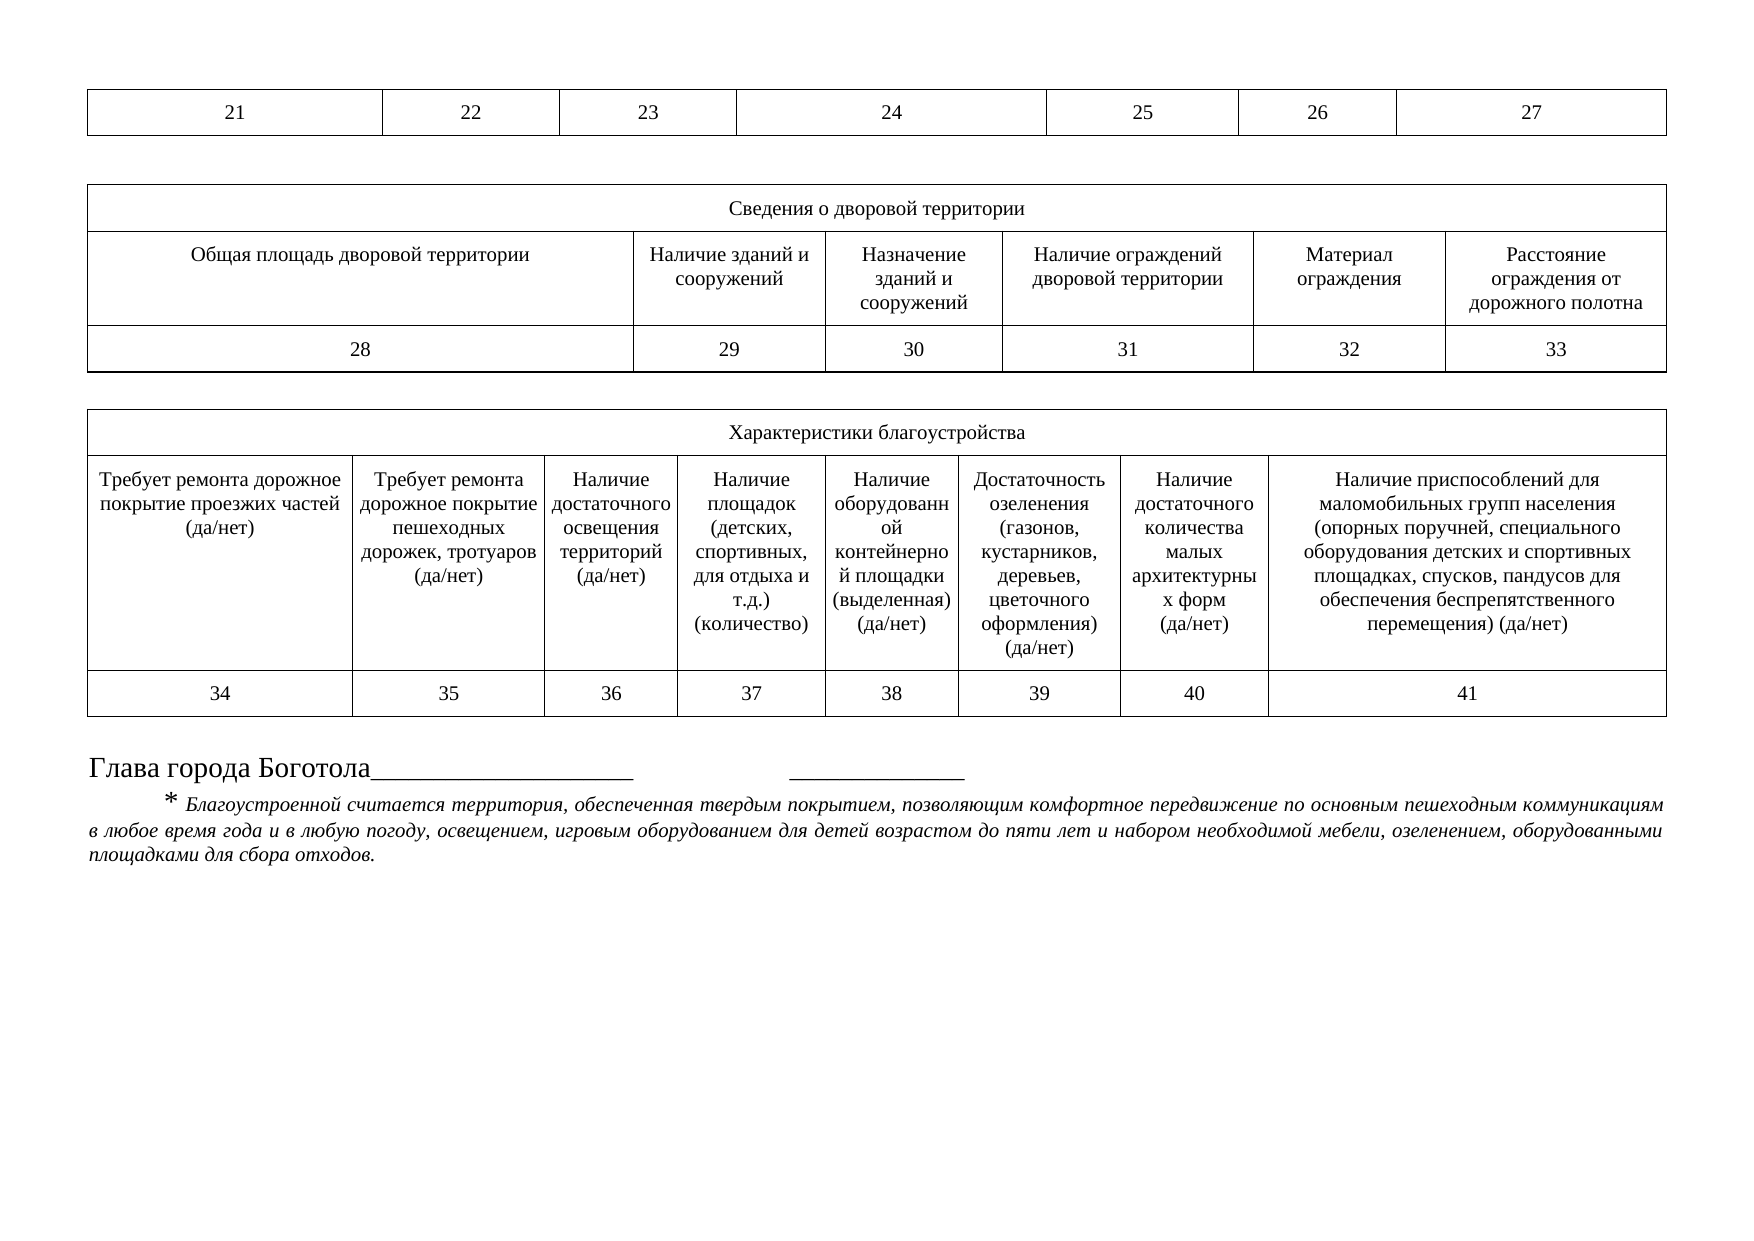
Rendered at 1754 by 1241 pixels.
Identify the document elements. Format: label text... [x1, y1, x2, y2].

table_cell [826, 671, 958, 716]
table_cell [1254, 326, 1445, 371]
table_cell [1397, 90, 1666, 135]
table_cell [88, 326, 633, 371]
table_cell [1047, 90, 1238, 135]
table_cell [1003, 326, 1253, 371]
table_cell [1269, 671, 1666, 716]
text * Благоустроенной считается территория, обеспеченная твердым покрытием, позволяющим комфортное передвижение по основным пешеходным коммуникациям в любое время года и в любую погоду, освещением, игровым оборудованием для детей возрастом до пяти лет и набором необходимой мебели, озеленением, оборудованными площадками для сбора отходов. [89, 784, 1665, 866]
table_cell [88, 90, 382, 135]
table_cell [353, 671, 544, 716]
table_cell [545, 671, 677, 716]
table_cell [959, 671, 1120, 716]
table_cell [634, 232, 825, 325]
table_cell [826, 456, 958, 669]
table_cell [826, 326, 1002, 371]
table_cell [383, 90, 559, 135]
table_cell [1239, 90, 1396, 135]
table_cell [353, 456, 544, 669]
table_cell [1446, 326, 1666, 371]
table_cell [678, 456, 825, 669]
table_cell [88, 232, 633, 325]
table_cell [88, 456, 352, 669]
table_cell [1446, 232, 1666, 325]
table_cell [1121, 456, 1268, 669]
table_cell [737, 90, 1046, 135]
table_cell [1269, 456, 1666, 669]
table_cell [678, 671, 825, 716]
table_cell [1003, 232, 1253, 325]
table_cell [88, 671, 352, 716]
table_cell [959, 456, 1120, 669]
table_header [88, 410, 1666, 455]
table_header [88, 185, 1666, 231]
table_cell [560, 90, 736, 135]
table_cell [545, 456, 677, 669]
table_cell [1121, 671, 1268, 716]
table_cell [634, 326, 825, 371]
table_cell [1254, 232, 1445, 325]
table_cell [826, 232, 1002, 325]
text Глава города Боготола_____________________ ______________ [89, 751, 1665, 784]
